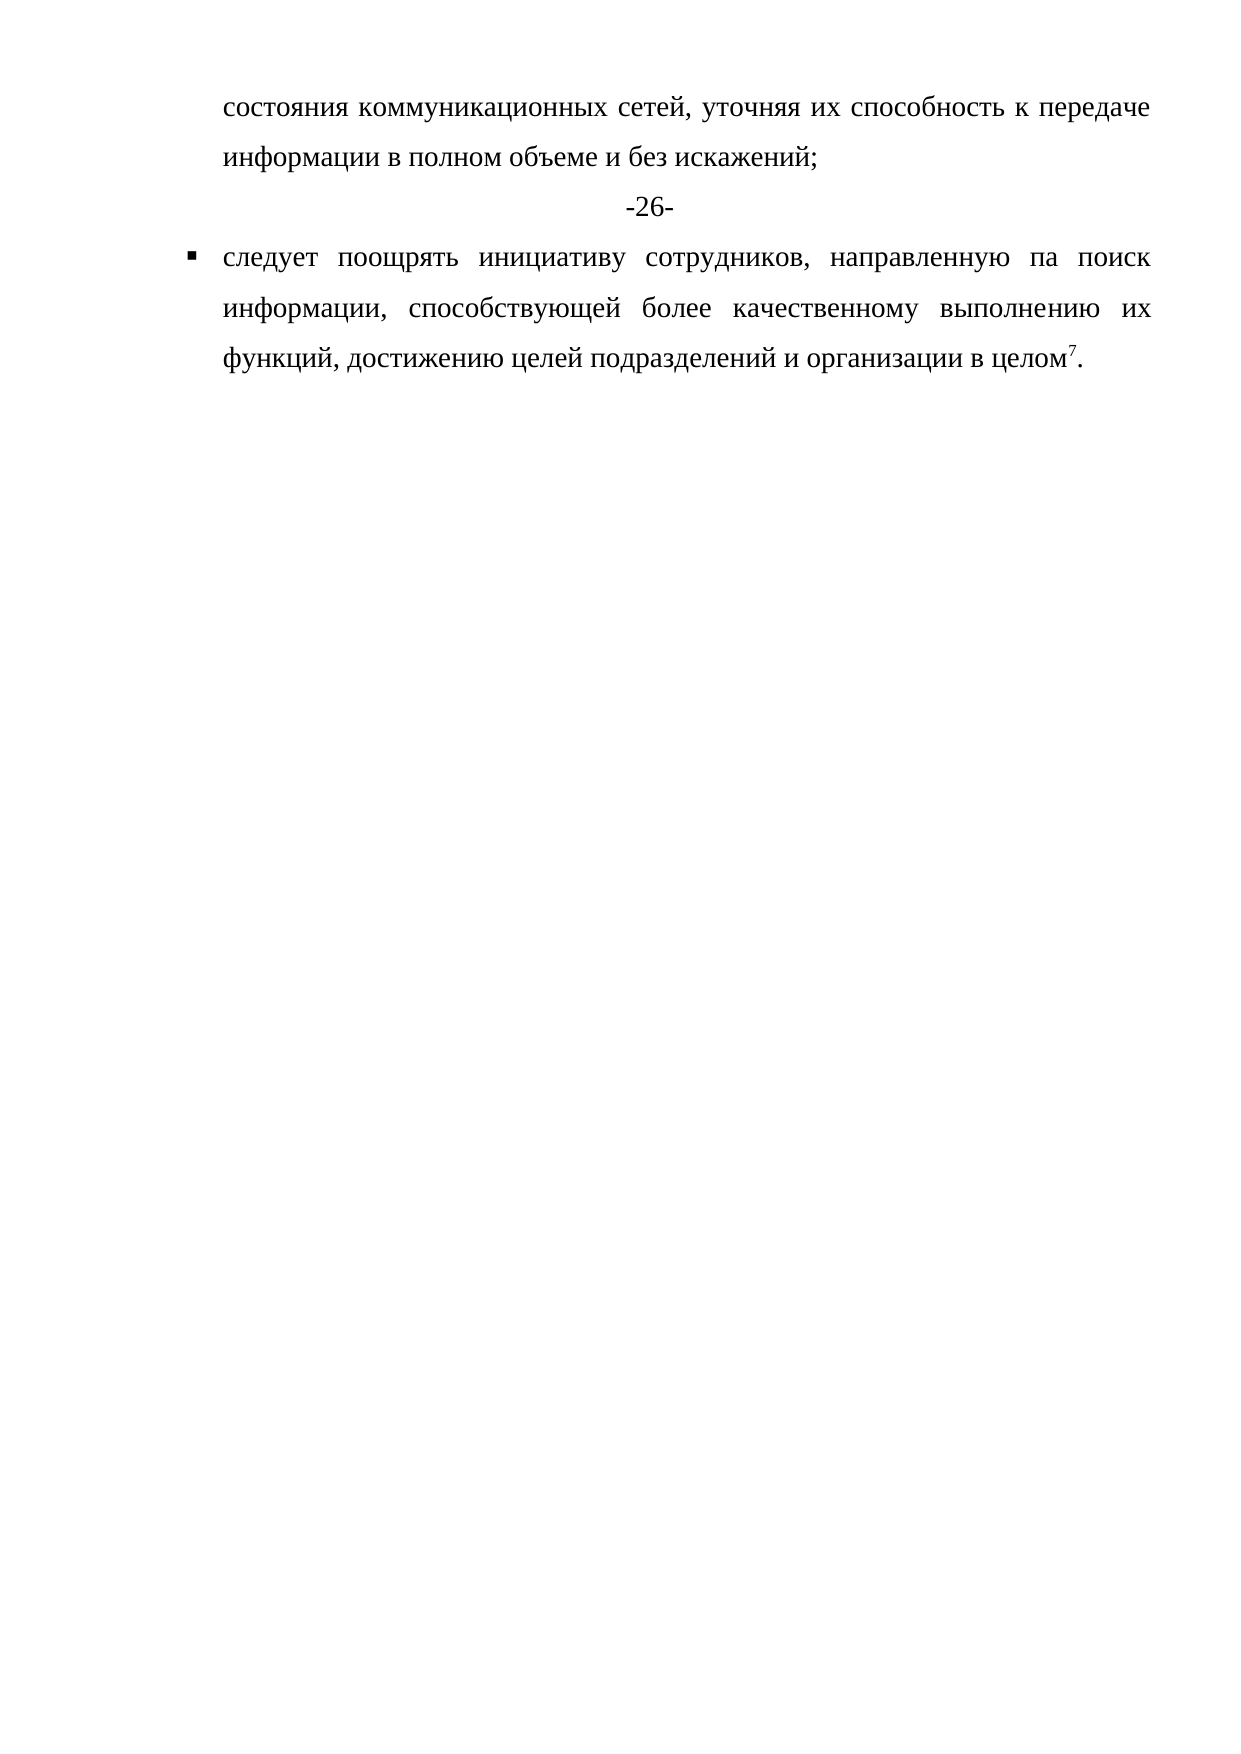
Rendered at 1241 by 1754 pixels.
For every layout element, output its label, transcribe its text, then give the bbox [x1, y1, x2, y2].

list следует поощрять инициативу сотрудников, направленную па поиск информации, способствующей более качественному выполнению их функций, достижению целей подразделений и организации в целом7. [185, 239, 1152, 374]
text -26- [148, 189, 1152, 223]
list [185, 89, 1152, 172]
